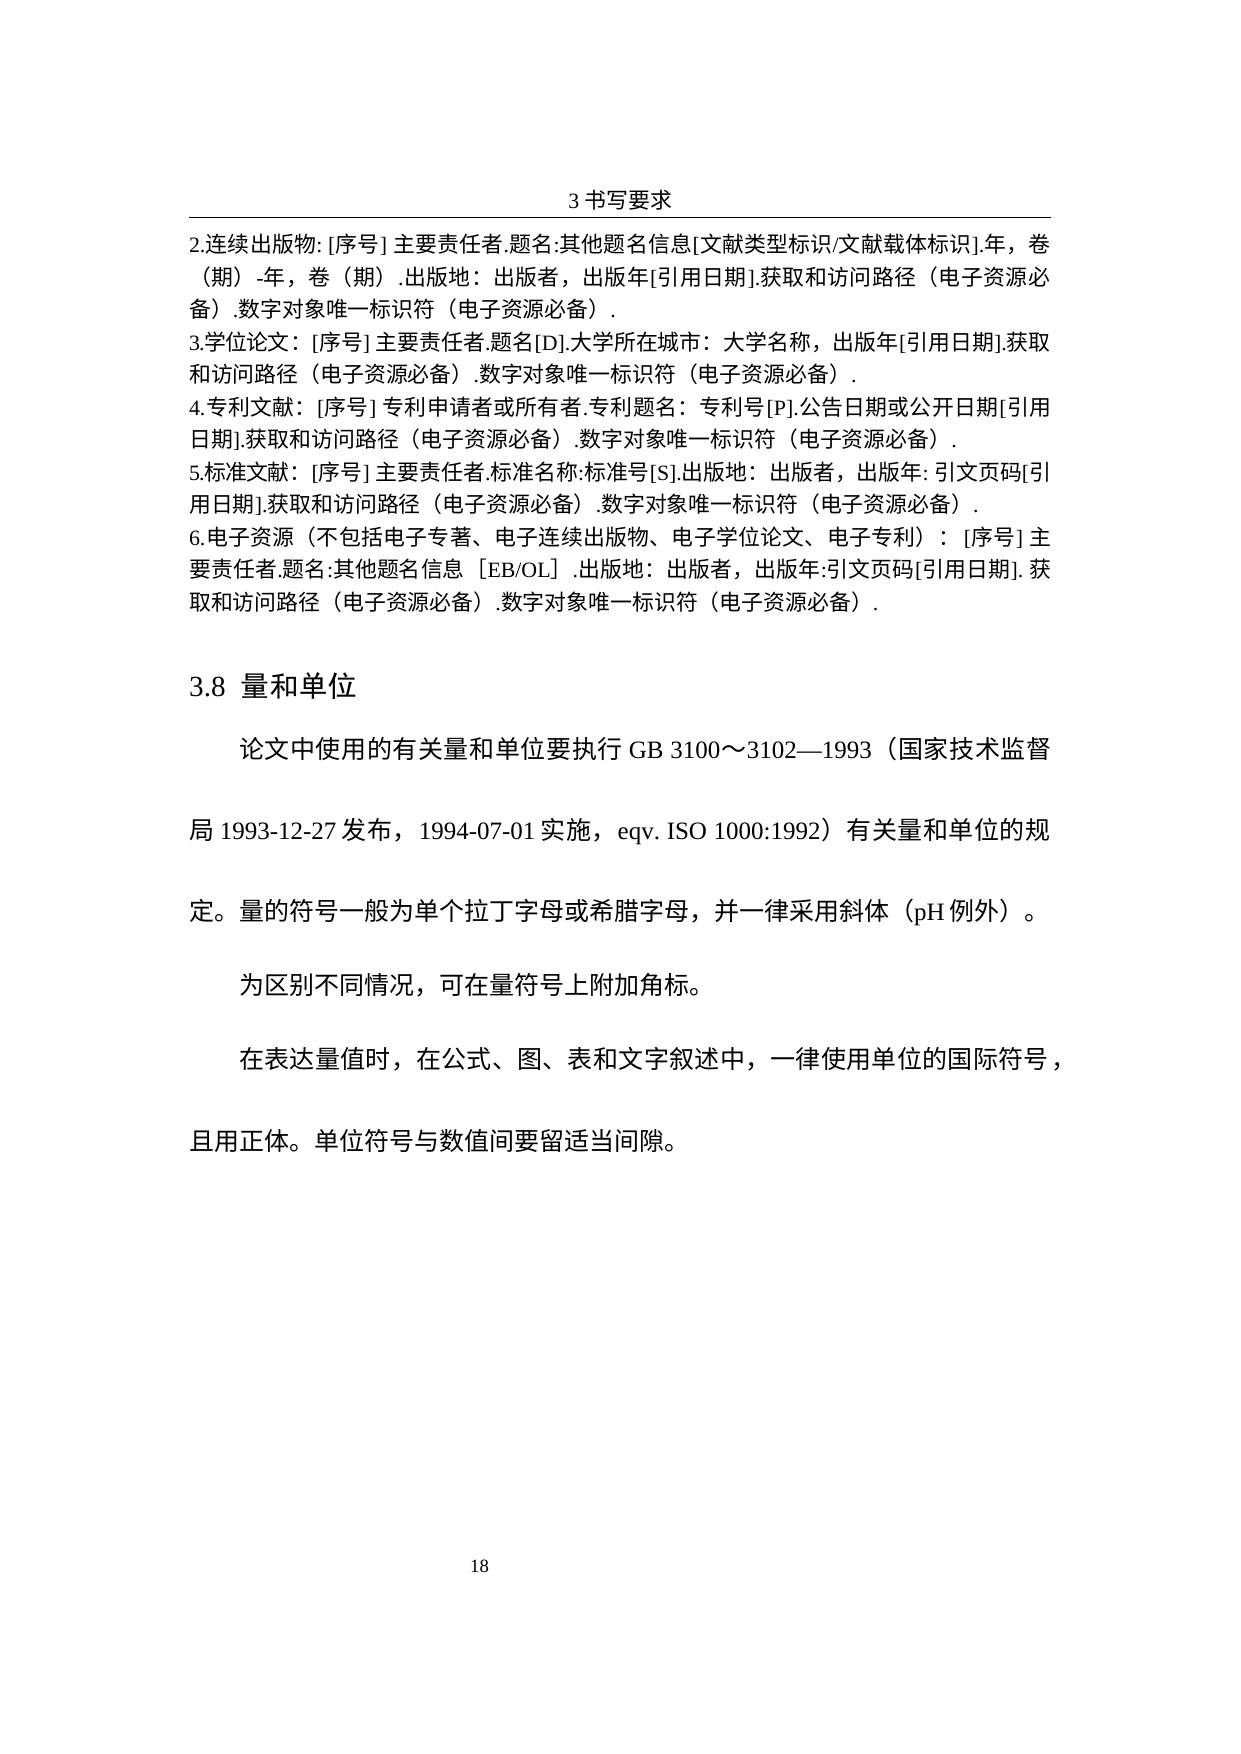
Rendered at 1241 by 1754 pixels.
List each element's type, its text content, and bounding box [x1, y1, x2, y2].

text 5.标准文献：[序号] 主要责任者.标准名称:标准号[S].出版地：出版者，出版年: 引文页码[引用日期].获取和访问路径（电子资源必备）.数字对象唯一标识符（电子资源必备）. [189, 454, 1051, 519]
text 为区别不同情况，可在量符号上附加角标。 [189, 951, 1051, 1016]
text 论文中使用的有关量和单位要执行GB 3100～3102—1993（国家技术监督局1993-12-27发布，1994-07-01实施，eqv. ISO 1000:1992）有关量和单位的规定。量的符号一般为单个拉丁字母或希腊字母，并一律采用斜体（pH例外）。 [189, 715, 1051, 942]
text 在表达量值时，在公式、图、表和文字叙述中，一律使用单位的国际符号，且用正体。单位符号与数值间要留适当间隙。 [189, 1026, 1051, 1172]
text 4.专利文献：[序号] 专利申请者或所有者.专利题名：专利号[P].公告日期或公开日期[引用日期].获取和访问路径（电子资源必备）.数字对象唯一标识符（电子资源必备）. [189, 389, 1051, 454]
text 3.学位论文：[序号] 主要责任者.题名[D].大学所在城市：大学名称，出版年[引用日期].获取和访问路径（电子资源必备）.数字对象唯一标识符（电子资源必备）. [189, 324, 1051, 389]
text 2.连续出版物: [序号] 主要责任者.题名:其他题名信息[文献类型标识/文献载体标识].年，卷（期）-年，卷（期）.出版地：出版者，出版年[引用日期].获取和访问路径（电子资源必备）.数字对象唯一标识符（电子资源必备）. [189, 227, 1051, 324]
text 3.8 量和单位 [189, 667, 1051, 702]
text 6.电子资源（不包括电子专著、电子连续出版物、电子学位论文、电子专利）：[序号] 主要责任者.题名:其他题名信息［EB/OL］.出版地：出版者，出版年:引文页码[引用日期]. 获取和访问路径（电子资源必备）.数字对象唯一标识符（电子资源必备）. [189, 519, 1051, 617]
